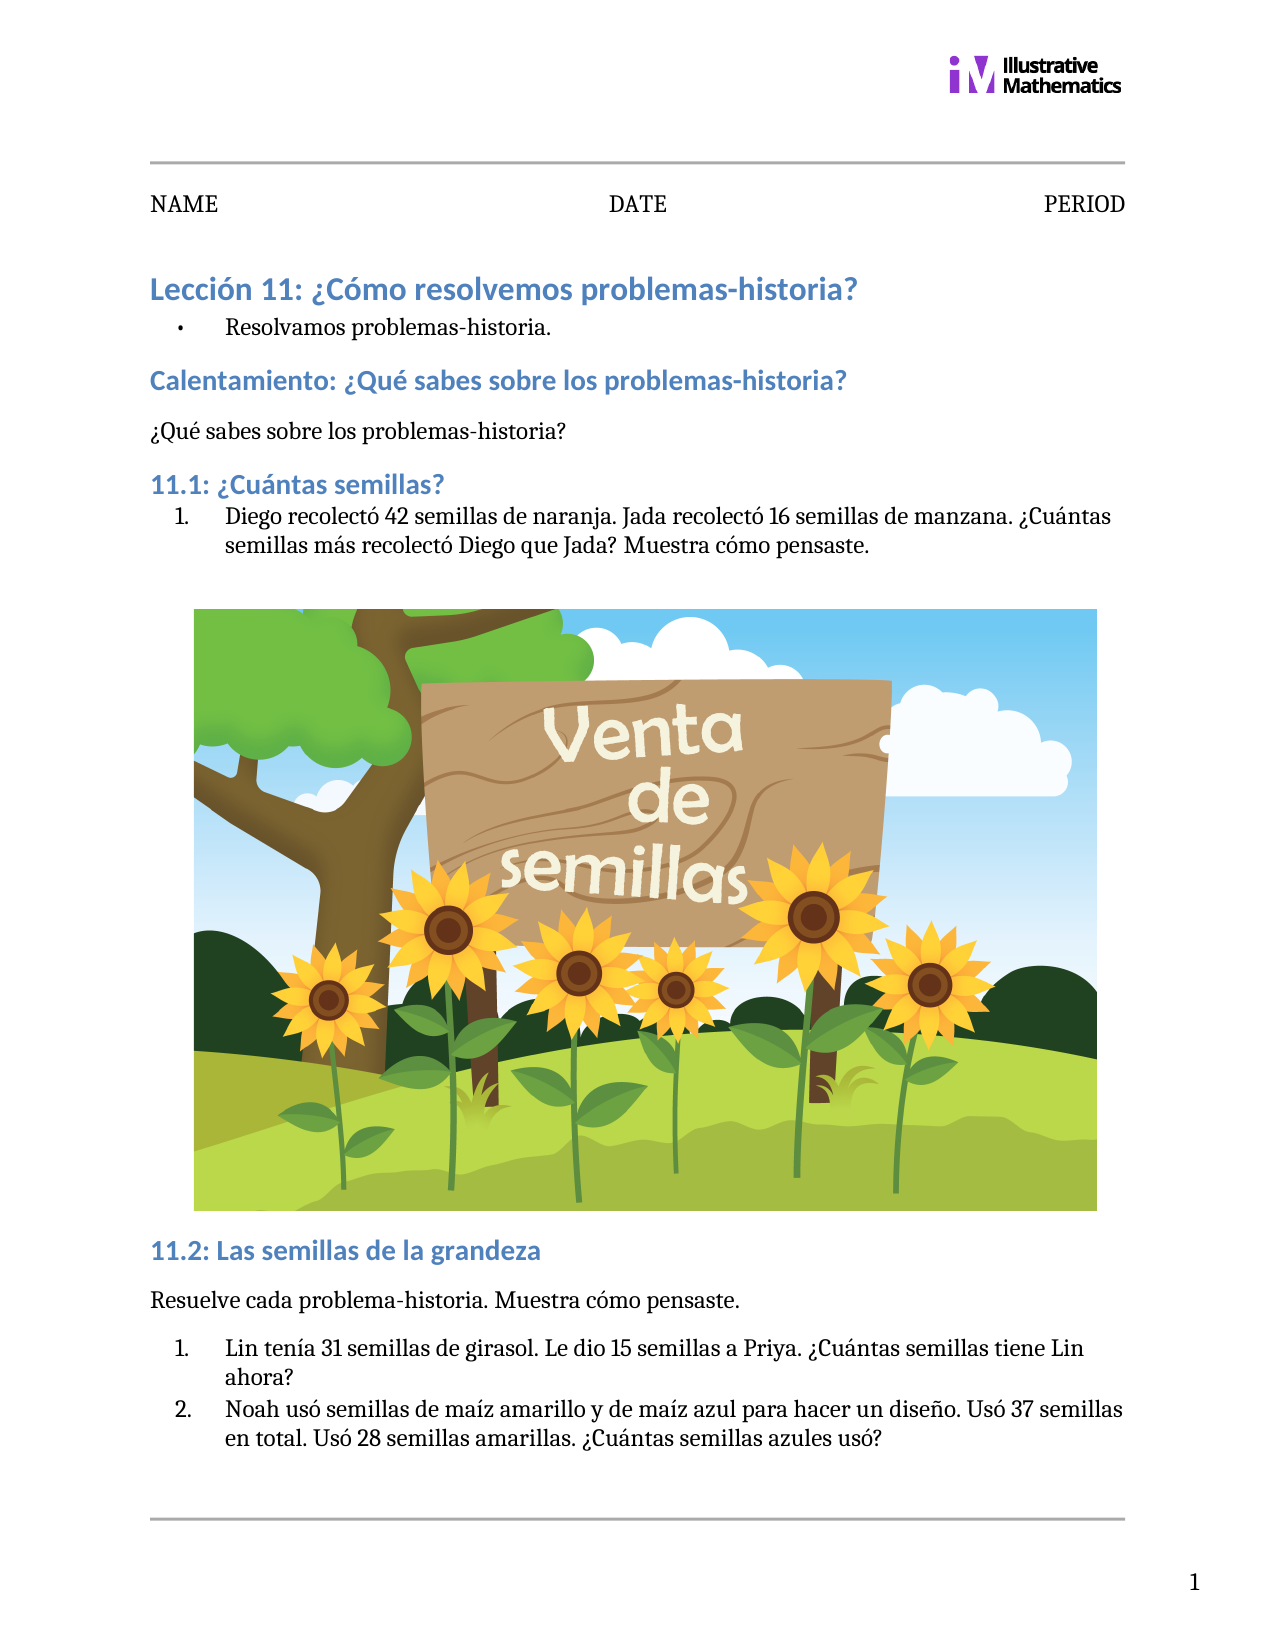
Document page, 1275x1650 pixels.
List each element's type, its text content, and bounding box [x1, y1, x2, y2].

text ¿Qué sabes sobre los problemas-historia? [150, 417, 1125, 446]
picture [949, 55, 1121, 93]
subtitle Calentamiento: ¿Qué sabes sobre los problemas-historia? [150, 362, 1125, 398]
subtitle Lección 11: ¿Cómo resolvemos problemas-historia? [150, 268, 1125, 309]
text Resuelve cada problema-historia. Muestra cómo pensaste. [150, 1286, 1125, 1315]
list Lin tenía 31 semillas de girasol. Le dio 15 semillas a Priya. ¿Cuántas semillas tiene Lin ahora? [175, 1334, 1125, 1391]
list Noah usó semillas de maíz amarillo y de maíz azul para hacer un diseño. Usó 37 semillas en total. Usó 28 semillas amarillas. ¿Cuántas semillas azules usó? [175, 1395, 1125, 1452]
list Diego recolectó 42 semillas de naranja. Jada recolectó 16 semillas de manzana. ¿Cuántas semillas más recolectó Diego que Jada? Muestra cómo pensaste. [175, 502, 1125, 559]
list Resolvamos problemas-historia. [175, 313, 1125, 342]
picture [193, 609, 1097, 1211]
subtitle 11.1: ¿Cuántas semillas? [150, 466, 1125, 502]
subtitle 11.2: Las semillas de la grandeza [150, 1232, 1125, 1267]
